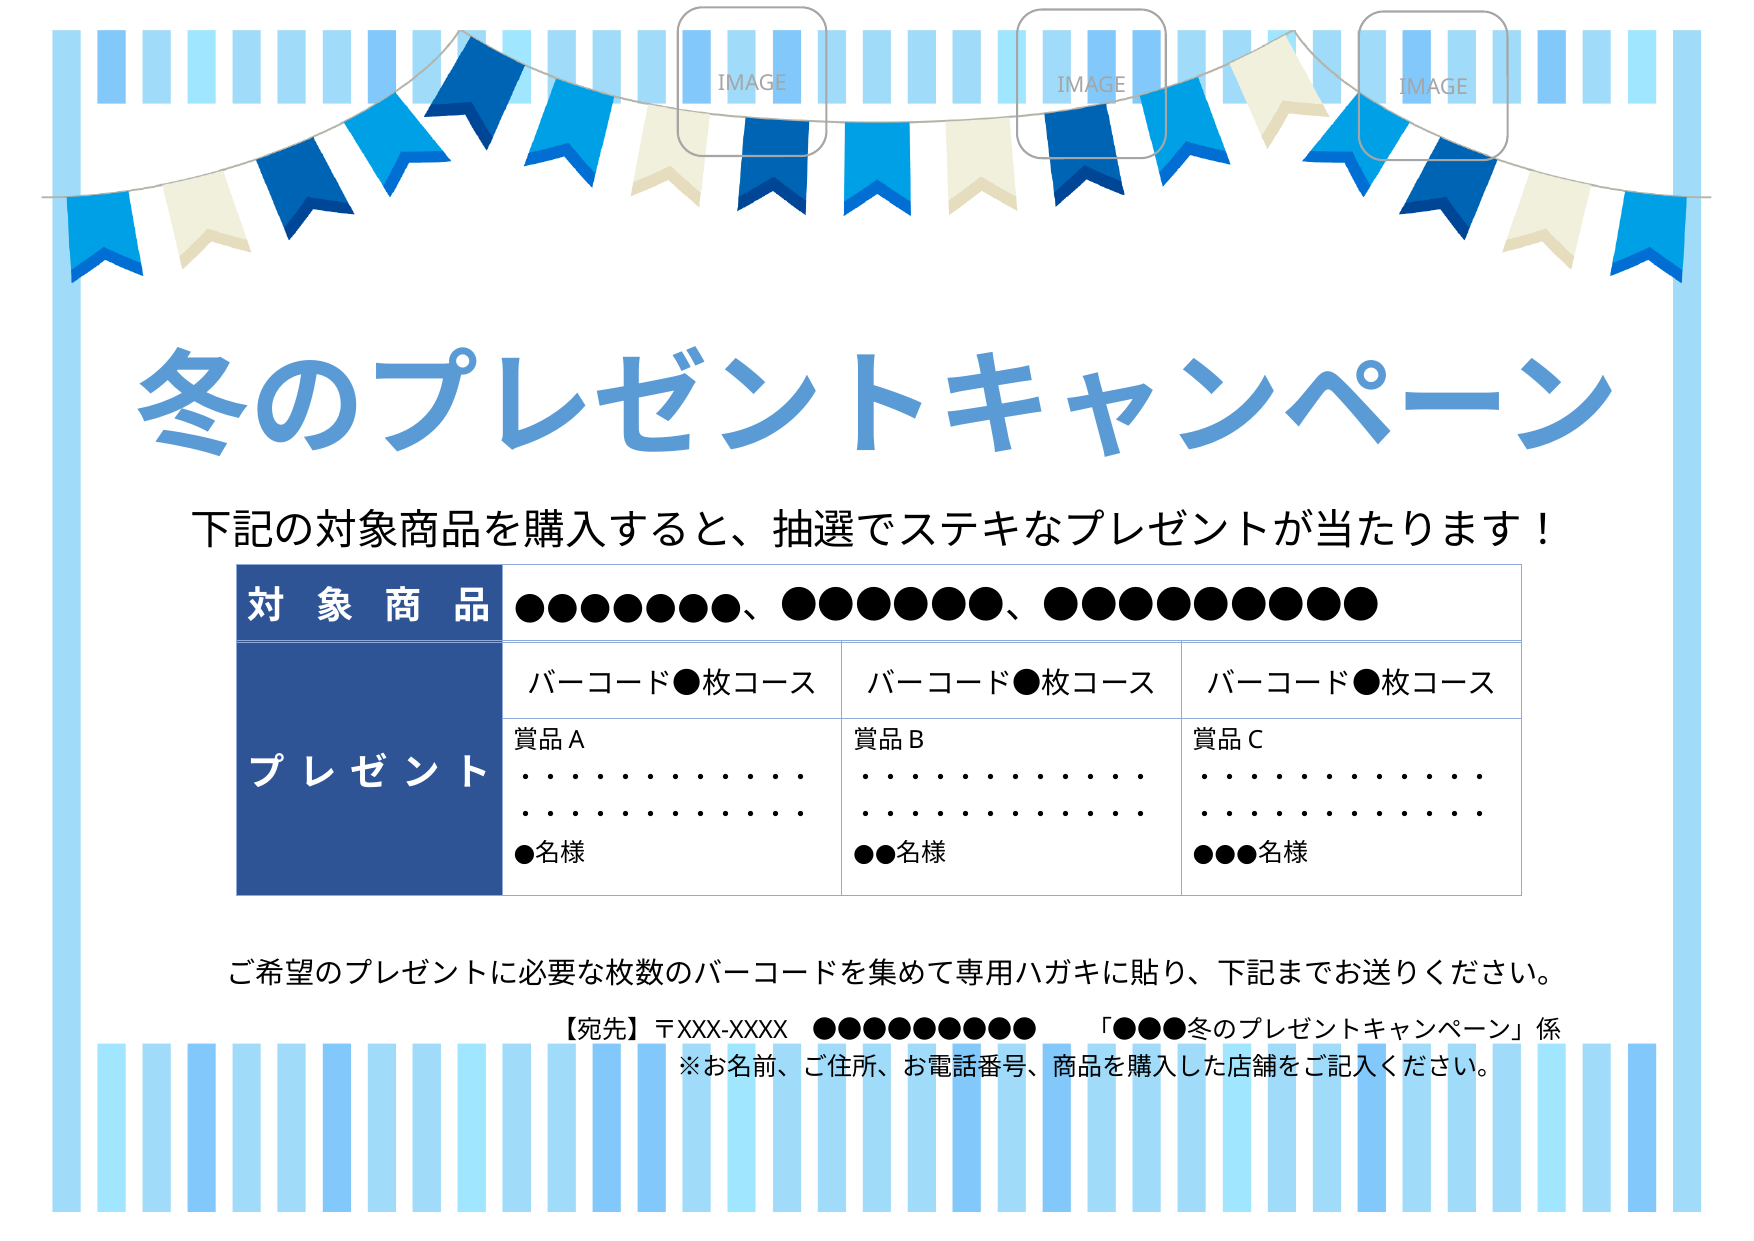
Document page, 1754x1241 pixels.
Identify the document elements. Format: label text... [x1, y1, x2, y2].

picture [41, 1084, 1712, 1212]
table_cell バーコード●枚コース [842, 643, 1181, 718]
table_cell バーコード●枚コース [1182, 643, 1521, 718]
text ※お名前、ご住所、お電話番号、商品を購入した店舗をご記入ください。 [29, 1046, 1724, 1084]
picture [1019, 30, 1164, 157]
text 冬のプレゼントキャンペーン [29, 301, 1724, 489]
table_cell 賞品B ・・・・・・・・・・・・ ・・・・・・・・・・・・ ●●名様 [842, 719, 1181, 895]
table_header ●●●●●●●、●●●●●●、●●●●●●●●● [503, 565, 1521, 640]
table_cell 賞品C ・・・・・・・・・・・・ ・・・・・・・・・・・・ ●●●名様 [1182, 719, 1521, 895]
text 【宛先】〒XXX-XXXX ●●●●●●●●● 「●●●冬のプレゼントキャンペーン」係 [29, 1009, 1724, 1046]
text 下記の対象商品を購入すると、抽選でステキなプレゼントが当たります！ [29, 489, 1724, 564]
table_header 対象商品 [237, 565, 502, 640]
picture [679, 30, 825, 155]
text ご希望のプレゼントに必要な枚数のバーコードを集めて専用ハガキに貼り、下記までお送りください。 [29, 934, 1724, 1009]
picture [41, 30, 1712, 301]
picture [1360, 30, 1506, 159]
table_cell バーコード●枚コース [503, 643, 841, 718]
table_cell プレゼント [237, 643, 502, 895]
picture [41, 564, 1712, 934]
table_cell 賞品A ・・・・・・・・・・・・ ・・・・・・・・・・・・ ●名様 [503, 719, 841, 895]
